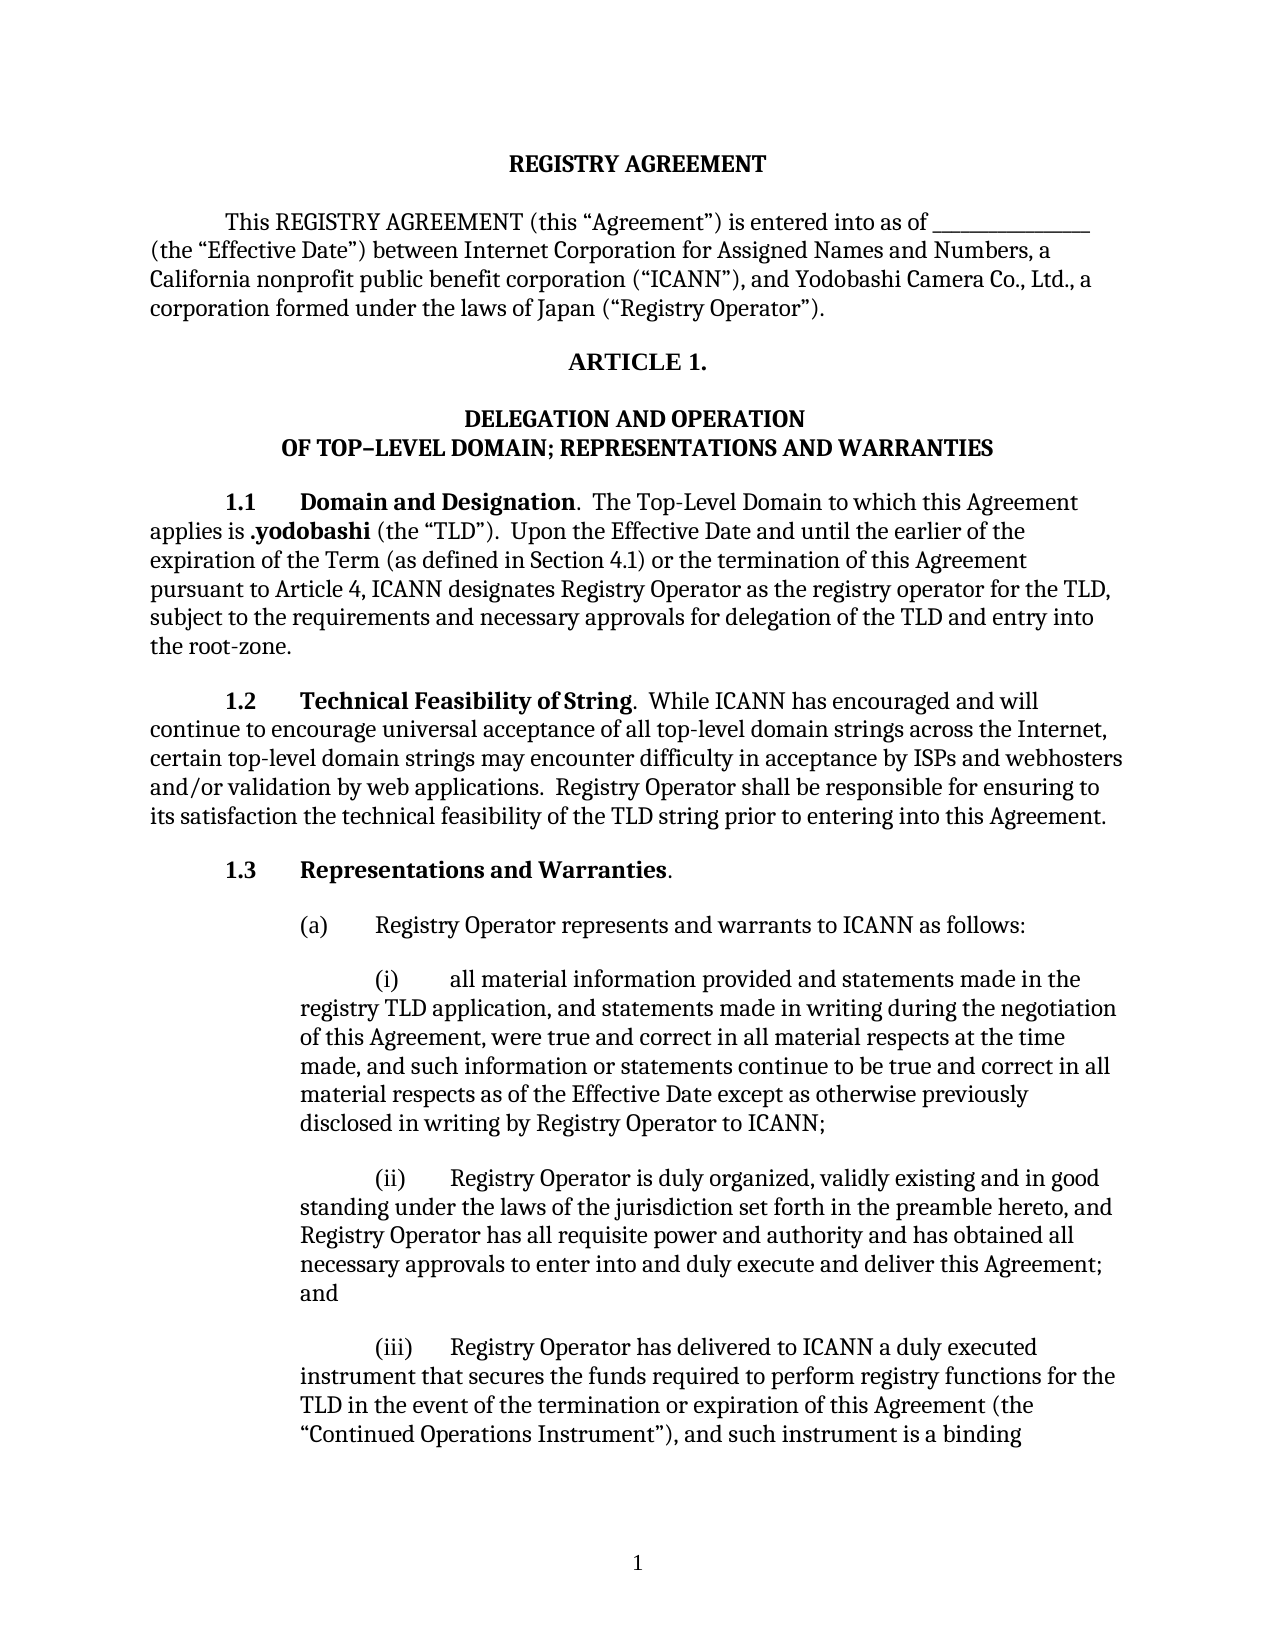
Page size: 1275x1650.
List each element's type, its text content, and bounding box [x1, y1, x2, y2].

text Registry Operator is duly organized, validly existing and in good standing under the laws of the jurisdiction set forth in the preamble hereto, and Registry Operator has all requisite power and authority and has obtained all necessary approvals to enter into and duly execute and deliver this Agreement; and [300, 1163, 1125, 1307]
text Representations and Warranties. [150, 855, 1125, 885]
title REGISTRY AGREEMENT [150, 150, 1125, 179]
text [300, 1332, 1125, 1448]
text Domain and Designation. The Top-Level Domain to which this Agreement applies is .yodobashi (the “TLD”). Upon the Effective Date and until the earlier of the expiration of the Term (as defined in Section 4.1) or the termination of this Agreement pursuant to Article 4, ICANN designates Registry Operator as the registry operator for the TLD, subject to the requirements and necessary approvals for delegation of the TLD and entry into the root-zone. [150, 487, 1125, 661]
text Registry Operator represents and warrants to ICANN as follows: [150, 910, 1125, 939]
text DELEGATION AND OPERATION OF TOP–LEVEL DOMAIN; REPRESENTATIONS AND WARRANTIES [150, 347, 1125, 462]
text This REGISTRY AGREEMENT (this “Agreement”) is entered into as of _________________ (the “Effective Date”) between Internet Corporation for Assigned Names and Numbers, a California nonprofit public benefit corporation (“ICANN”), and Yodobashi Camera Co., Ltd., a corporation formed under the laws of Japan (“Registry Operator”). [150, 207, 1125, 322]
text all material information provided and statements made in the registry TLD application, and statements made in writing during the negotiation of this Agreement, were true and correct in all material respects at the time made, and such information or statements continue to be true and correct in all material respects as of the Effective Date except as otherwise previously disclosed in writing by Registry Operator to ICANN; [300, 964, 1125, 1138]
text Technical Feasibility of String. While ICANN has encouraged and will continue to encourage universal acceptance of all top-level domain strings across the Internet, certain top-level domain strings may encounter difficulty in acceptance by ISPs and webhosters and/or validation by web applications. Registry Operator shall be responsible for ensuring to its satisfaction the technical feasibility of the TLD string prior to entering into this Agreement. [150, 686, 1125, 830]
